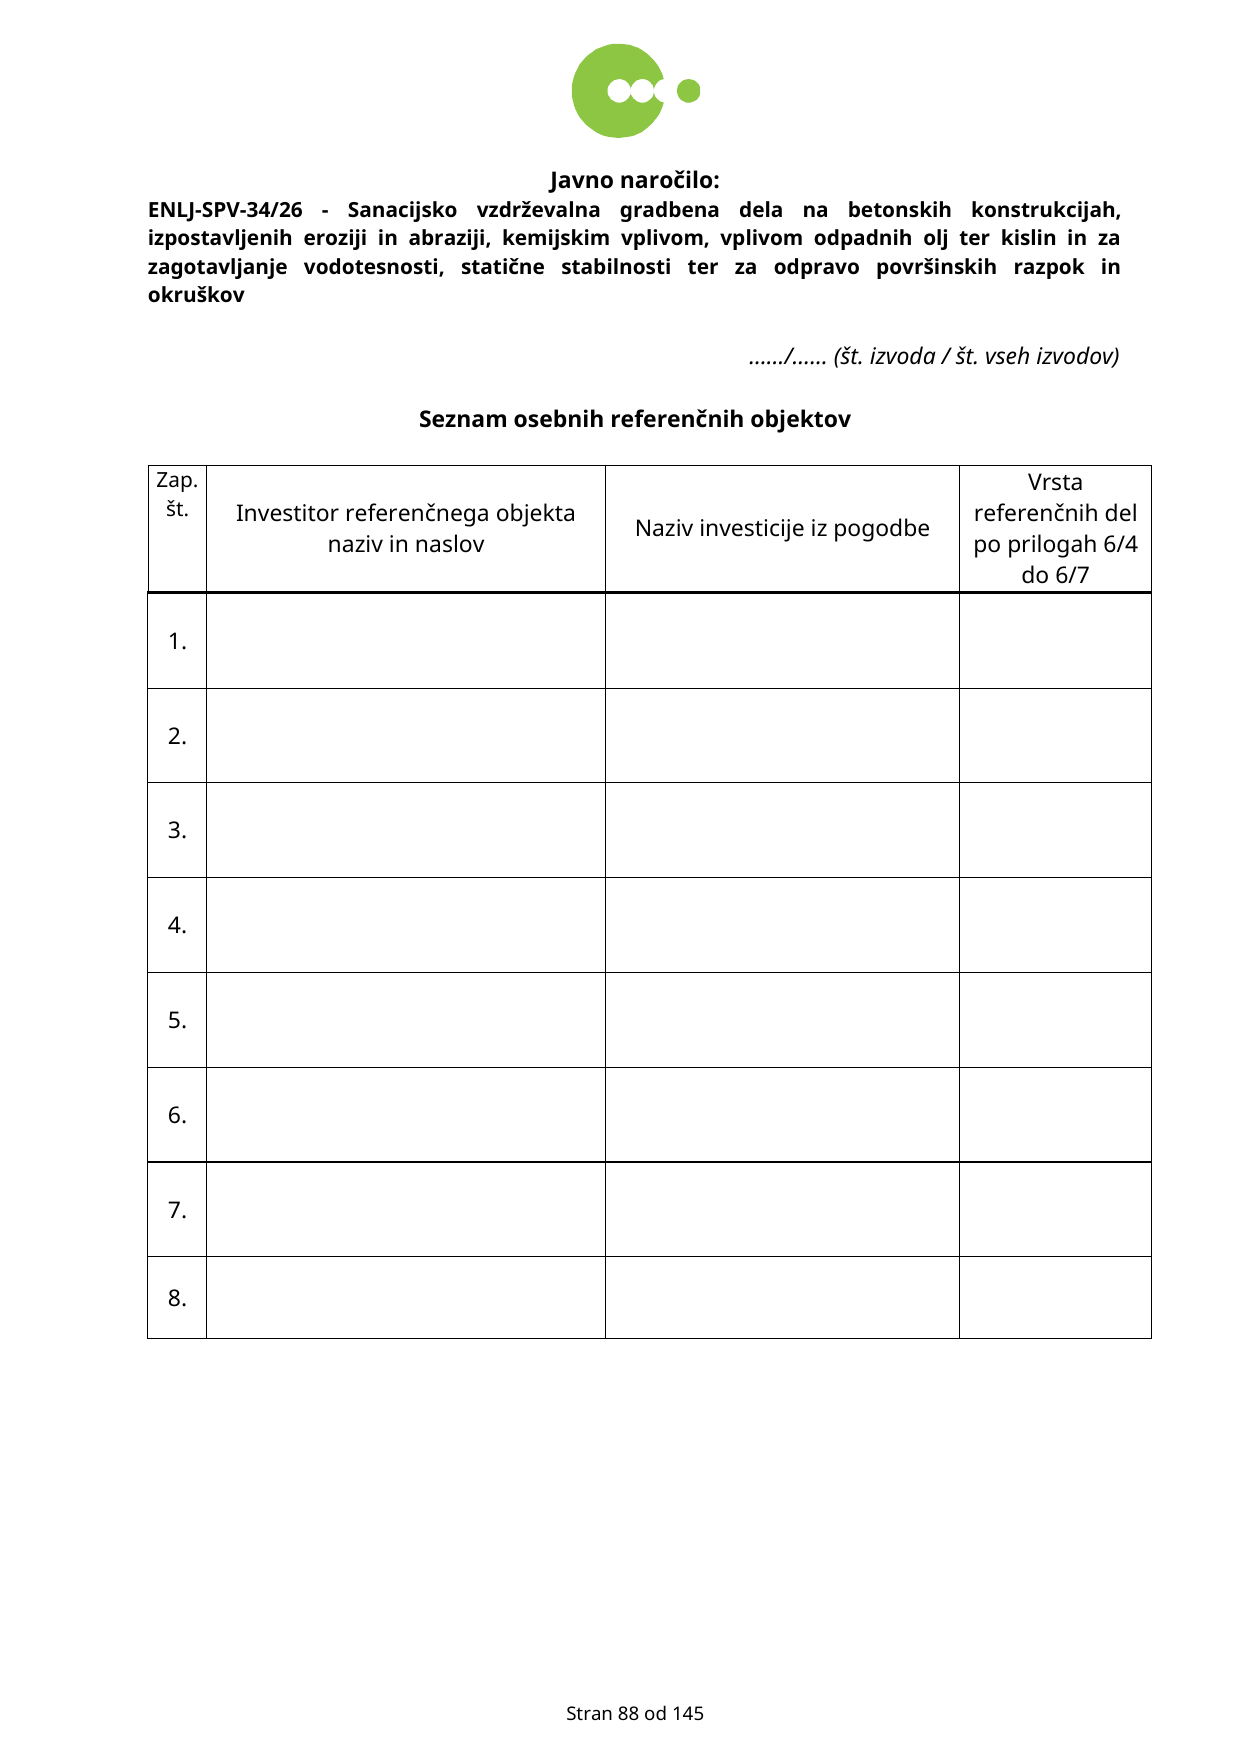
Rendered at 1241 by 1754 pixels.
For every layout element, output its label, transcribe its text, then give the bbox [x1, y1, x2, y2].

table_cell [960, 878, 1151, 972]
table_cell [207, 1163, 605, 1256]
table_cell [606, 1257, 959, 1337]
table_cell [606, 689, 959, 782]
table_cell [606, 594, 959, 687]
table_cell [606, 1163, 959, 1256]
table_header Naziv investicije iz pogodbe [606, 466, 959, 591]
table_cell 5. [148, 973, 206, 1067]
table_cell [207, 1257, 605, 1337]
table_cell [207, 1068, 605, 1161]
table_cell [606, 1068, 959, 1161]
table_cell [960, 1257, 1151, 1337]
table_cell [207, 783, 605, 877]
table_cell 3. [148, 783, 206, 877]
text Javno naročilo: [148, 164, 1122, 195]
table_cell [960, 594, 1151, 687]
table_cell 8. [148, 1257, 206, 1337]
table_cell 4. [148, 878, 206, 972]
table_cell [207, 689, 605, 782]
table_cell 2. [148, 689, 206, 782]
table_cell [960, 1068, 1151, 1161]
text ……/…… (št. izvoda / št. vseh izvodov) [148, 340, 1122, 371]
text Seznam osebnih referenčnih objektov [148, 402, 1122, 434]
table_cell [960, 689, 1151, 782]
table_header Zap. št. [149, 466, 206, 591]
table_cell [207, 594, 605, 687]
table_cell [960, 783, 1151, 877]
table_cell [960, 1163, 1151, 1256]
table_header Vrsta referenčnih del po prilogah 6/4 do 6/7 [960, 466, 1151, 591]
table_cell 7. [148, 1163, 206, 1256]
table_cell [606, 878, 959, 972]
table_cell [606, 783, 959, 877]
table_header Investitor referenčnega objekta naziv in naslov [207, 466, 605, 591]
text ENLJ-SPV-34/26 - Sanacijsko vzdrževalna gradbena dela na betonskih konstrukcijah, izpostavljenih eroziji in abraziji, kemijskim vplivom, vplivom odpadnih olj ter kislin in za zagotavljanje vodotesnosti, statične stabilnosti ter za odpravo površinskih razpok in okruškov [148, 195, 1122, 309]
table_cell [960, 973, 1151, 1067]
table_cell [606, 973, 959, 1067]
table_cell [207, 973, 605, 1067]
table_cell 6. [148, 1068, 206, 1161]
table_cell 1. [148, 594, 206, 687]
table_cell [207, 878, 605, 972]
